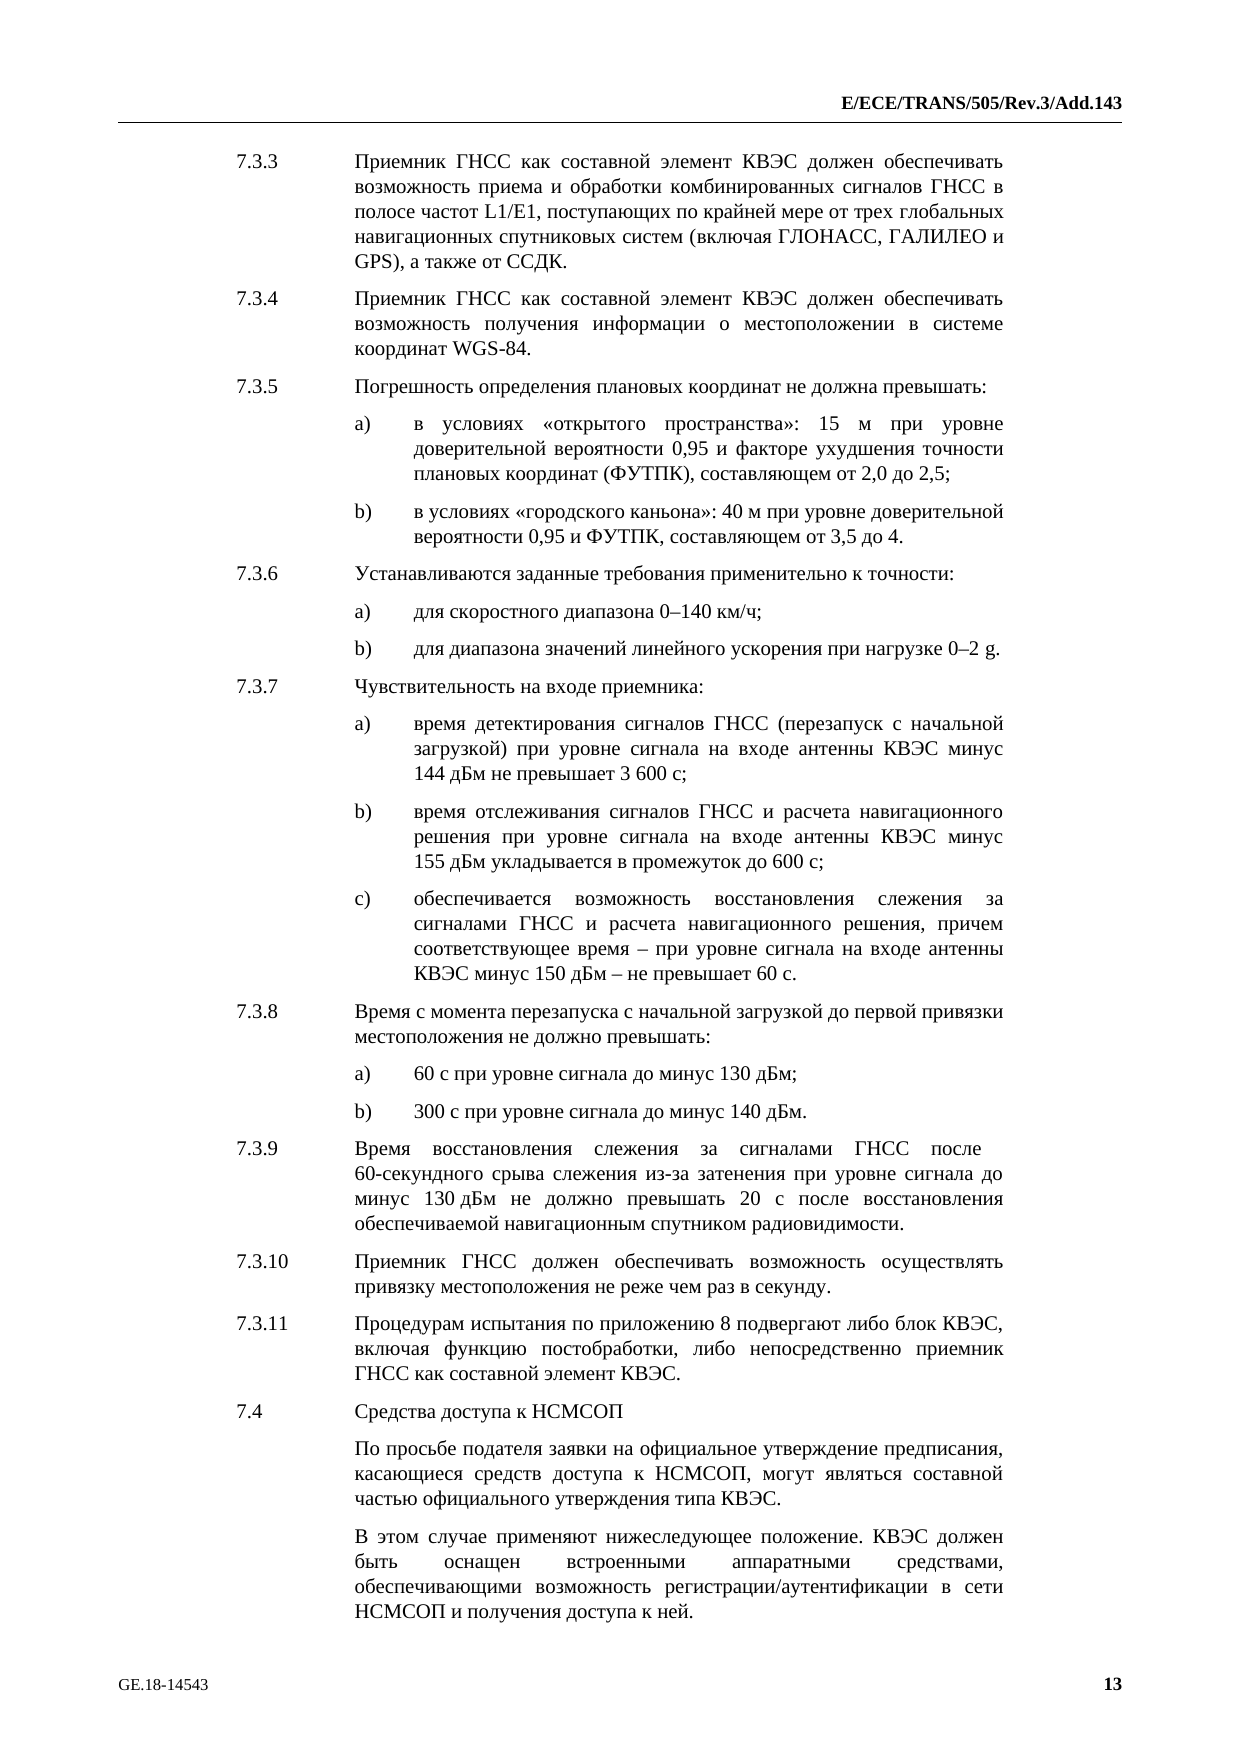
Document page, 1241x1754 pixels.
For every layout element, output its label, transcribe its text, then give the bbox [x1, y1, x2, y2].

text 7.3.10 Приемник ГНСС должен обеспечивать возможность осуществлять привязку местоположения не реже чем раз в секунду. [236, 1248, 1004, 1298]
text a) 60 с при уровне сигнала до минус 130 дБм; [236, 1060, 1004, 1085]
text b) время отслеживания сигналов ГНСС и расчета навигационного решения при уровне сигнала на входе антенны КВЭС минус 155 дБм укладывается в промежуток до 600 с; [236, 798, 1004, 873]
text 7.3.4 Приемник ГНСС как составной элемент КВЭС должен обеспечивать возможность получения информации о местоположении в системе координат WGS-84. [236, 285, 1004, 360]
text 7.3.11 Процедурам испытания по приложению 8 подвергают либо блок КВЭС, включая функцию постобработки, либо непосредственно приемник ГНСС как составной элемент КВЭС. [236, 1310, 1004, 1385]
text 7.3.7 Чувствительность на входе приемника: [236, 673, 1004, 698]
text 7.3.9 Время восстановления слежения за сигналами ГНСС после 60-секундного срыва слежения из-за затенения при уровне сигнала до минус 130 дБм не должно превышать 20 с после восстановления обеспечиваемой навигационным спутником радиовидимости. [236, 1135, 1004, 1235]
text b) в условиях «городского каньона»: 40 м при уровне доверительной вероятности 0,95 и ФУТПК, составляющем от 3,5 до 4. [236, 498, 1004, 548]
text b) 300 с при уровне сигнала до минус 140 дБм. [236, 1098, 1004, 1123]
text 7.3.6 Устанавливаются заданные требования применительно к точности: [236, 560, 1004, 585]
text a) время детектирования сигналов ГНСС (перезапуск с начальной загрузкой) при уровне сигнала на входе антенны КВЭС минус 144 дБм не превышает 3 600 с; [236, 710, 1004, 785]
text b) для диапазона значений линейного ускорения при нагрузке 0–2 g. [236, 635, 1004, 660]
text c) обеспечивается возможность восстановления слежения за сигналами ГНСС и расчета навигационного решения, причем соответствующее время – при уровне сигнала на входе антенны КВЭС минус 150 дБм – не превышает 60 с. [236, 885, 1004, 985]
text a) в условиях «открытого пространства»: 15 м при уровне доверительной вероятности 0,95 и факторе ухудшения точности плановых координат (ФУТПК), составляющем от 2,0 до 2,5; [236, 410, 1004, 485]
text 7.4 Средства доступа к НСМСОП [236, 1398, 1004, 1423]
text a) для скоростного диапазона 0–140 км/ч; [236, 598, 1004, 623]
text В этом случае применяют нижеследующее положение. КВЭС должен быть оснащен встроенными аппаратными средствами, обеспечивающими возможность регистрации/аутентификации в сети НСМСОП и получения доступа к ней. [236, 1523, 1004, 1623]
text По просьбе подателя заявки на официальное утверждение предписания, касающиеся средств доступа к НСМСОП, могут являться составной частью официального утверждения типа КВЭС. [236, 1435, 1004, 1510]
text 7.3.5 Погрешность определения плановых координат не должна превышать: [236, 373, 1004, 398]
text 7.3.3 Приемник ГНСС как составной элемент КВЭС должен обеспечивать возможность приема и обработки комбинированных сигналов ГНСС в полосе частот L1/E1, поступающих по крайней мере от трех глобальных навигационных спутниковых систем (включая ГЛОНАСС, ГАЛИЛЕО и GPS), а также от ССДК. [236, 148, 1004, 273]
text 7.3.8 Время с момента перезапуска с начальной загрузкой до первой привязки местоположения не должно превышать: [236, 998, 1004, 1048]
